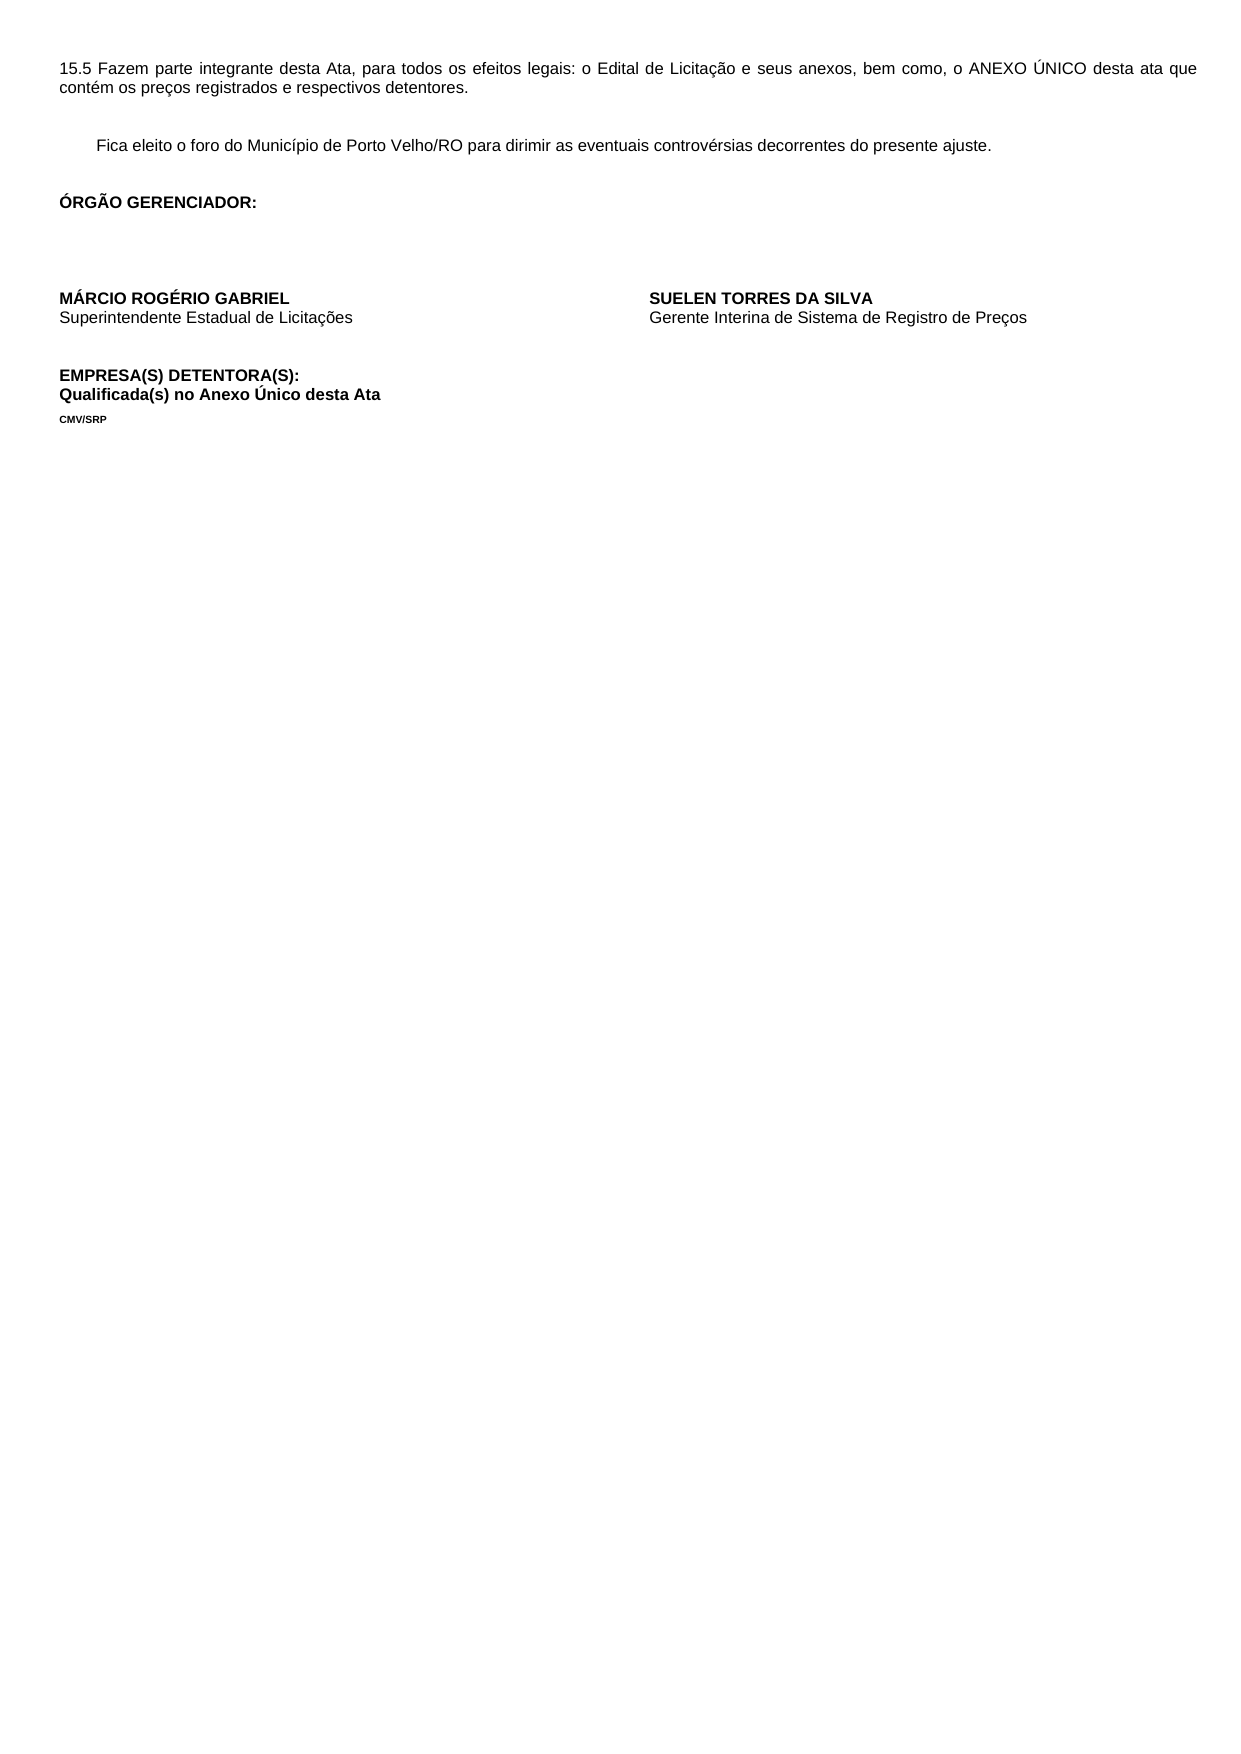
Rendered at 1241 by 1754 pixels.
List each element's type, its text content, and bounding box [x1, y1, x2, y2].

text 15.5 Fazem parte integrante desta Ata, para todos os efeitos legais: o Edital de Licitação e seus anexos, bem como, o ANEXO ÚNICO desta ata que contém os preços registrados e respectivos detentores. [59, 59, 1199, 97]
text Qualificada(s) no Anexo Único desta Ata [59, 385, 1194, 404]
text Superintendente Estadual de Licitações Gerente Interina de Sistema de Registro de Preços [59, 308, 1194, 327]
text ÓRGÃO GERENCIADOR: [59, 193, 1194, 212]
text Fica eleito o foro do Município de Porto Velho/RO para dirimir as eventuais controvérsias decorrentes do presente ajuste. [59, 136, 1199, 155]
text MÁRCIO ROGÉRIO GABRIEL SUELEN TORRES DA SILVA [59, 289, 1194, 308]
text EMPRESA(S) DETENTORA(S): [59, 366, 1194, 385]
